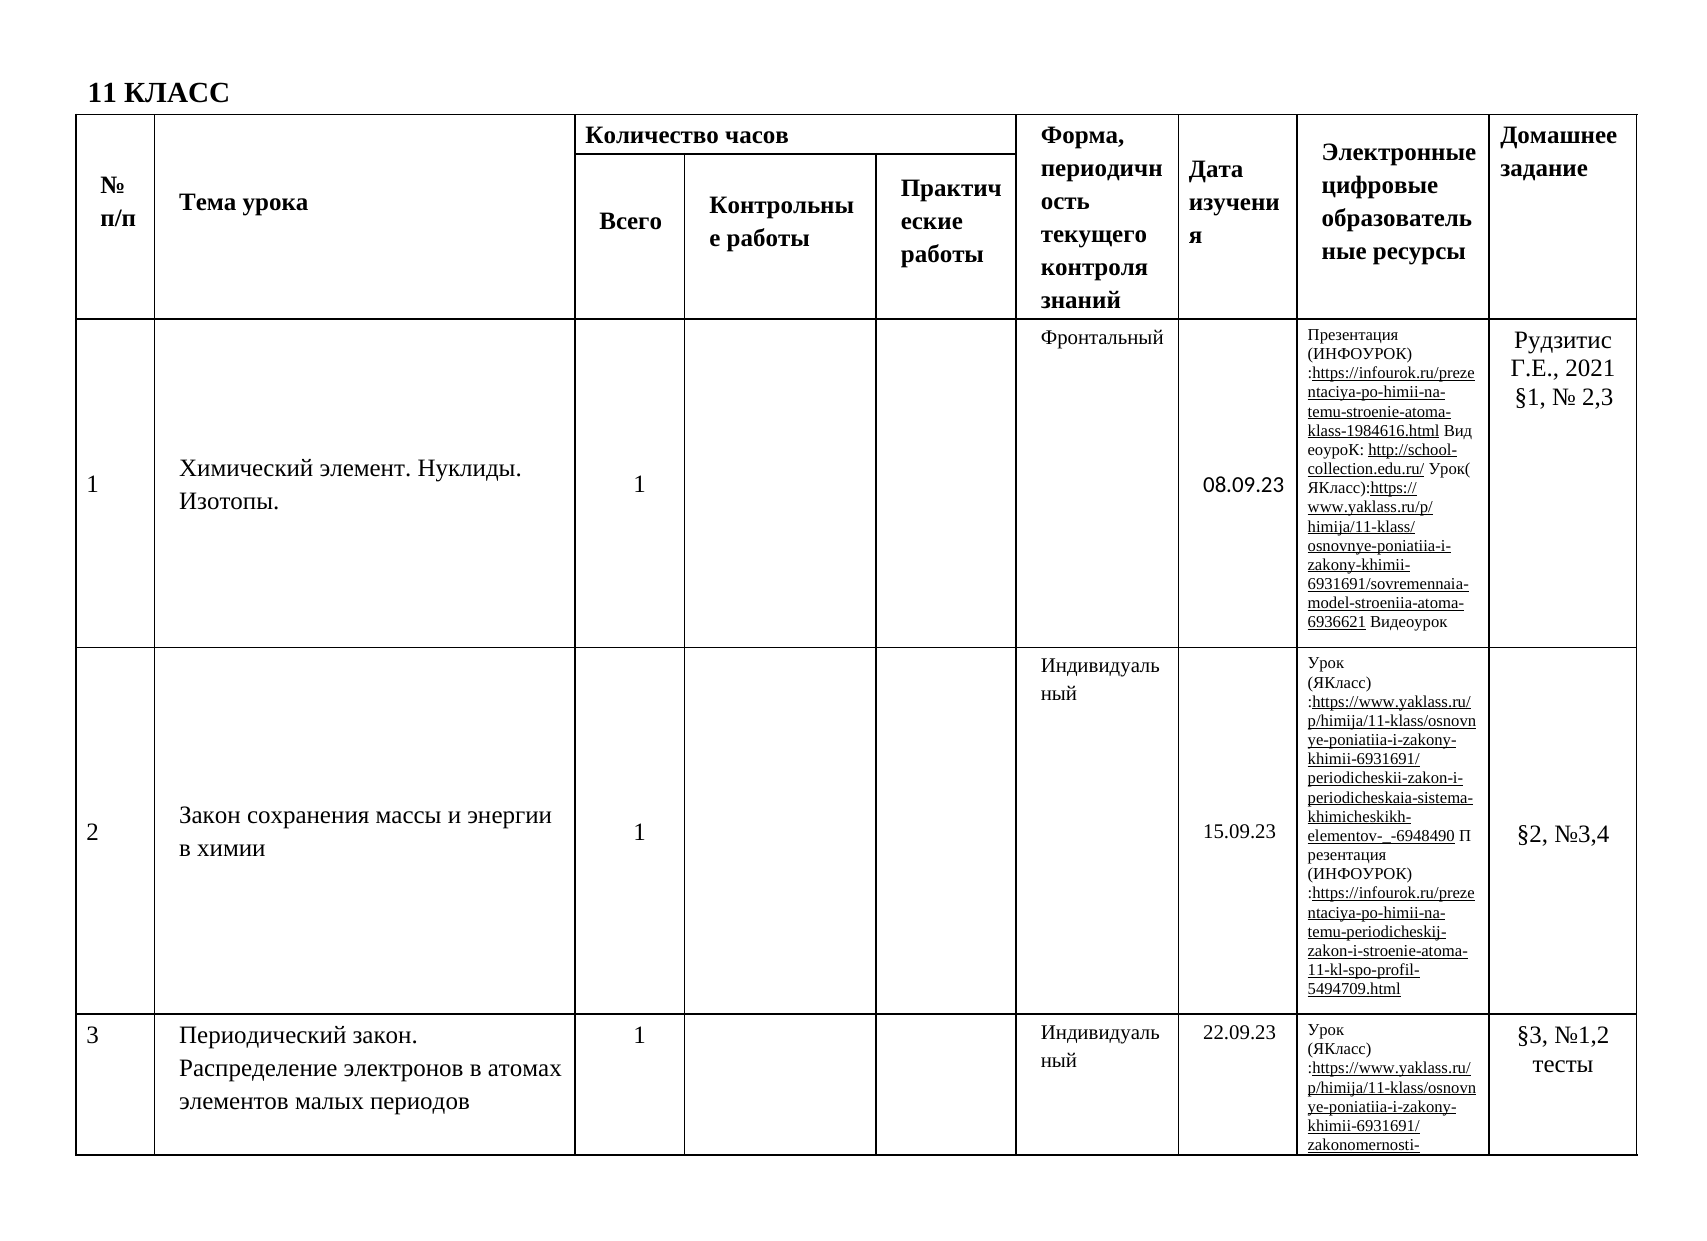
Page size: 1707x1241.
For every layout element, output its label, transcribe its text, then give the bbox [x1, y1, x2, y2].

table_cell Урок (ЯКласс):https://www.yaklass.ru/p/himija/11-klass/osnovnye-poniatiia-i-zakony-khimii-6931691/periodicheskii-zakon-i-periodicheskaia-sistema-khimicheskikh-elementov-_-6948490 Презентация (ИНФОУРОК):https://infourok.ru/prezentaciya-po-himii-na-temu-periodicheskij-zakon-i-stroenie-atoma-11-kl-spo-profil-5494709.html [1298, 648, 1488, 1013]
table_cell 3 [77, 1015, 154, 1154]
table_header Дата изучения [1179, 115, 1296, 318]
table_cell 1 [576, 320, 684, 646]
table_cell 1 [576, 1015, 684, 1154]
table_cell §3, №1,2 тесты [1490, 1015, 1636, 1154]
table_cell Закон сохранения массы и энергии в химии [155, 648, 574, 1013]
table_header Количество часов [576, 115, 1015, 153]
table_cell 2 [77, 648, 154, 1013]
table_header Электронные цифровые образовательные ресурсы [1298, 115, 1488, 318]
table_cell Рудзитис Г.Е., 2021 §1, № 2,3 [1490, 320, 1636, 646]
table_cell Индивидуальный [1017, 648, 1178, 1013]
table_cell 08.09.23 [1179, 320, 1296, 646]
table_cell Контрольные работы [685, 155, 875, 318]
table_header Форма, периодичность текущего контроля знаний [1017, 115, 1178, 318]
table_cell Фронтальный [1017, 320, 1178, 646]
table_cell [685, 648, 875, 1013]
table_cell 22.09.23 [1179, 1015, 1296, 1154]
table_cell [877, 320, 1015, 646]
table_cell §2, №3,4 [1490, 648, 1636, 1013]
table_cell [155, 1015, 574, 1154]
table_cell Практические работы [877, 155, 1015, 318]
table_cell [877, 648, 1015, 1013]
table_header Домашнее задание [1490, 115, 1636, 318]
table_cell Презентация (ИНФОУРОК):https://infourok.ru/prezentaciya-po-himii-na-temu-stroenie-atoma-klass-1984616.html ВидеоуроК: http://school-collection.edu.ru/ Урок(ЯКласс):https://www.yaklass.ru/p/himija/11-klass/osnovnye-poniatiia-i-zakony-khimii-6931691/sovremennaia-model-stroeniia-atoma-6936621 Видеоурок [1298, 320, 1488, 646]
table_cell 1 [77, 320, 154, 646]
table_cell Химический элемент. Нуклиды. Изотопы. [155, 320, 574, 646]
table_cell 1 [576, 648, 684, 1013]
table_header Тема урока [155, 115, 574, 318]
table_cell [1298, 1015, 1488, 1154]
table_cell Всего [576, 155, 684, 318]
table_cell Индивидуальный [1017, 1015, 1178, 1154]
table_header № п/п [77, 115, 154, 318]
table_cell 15.09.23 [1179, 648, 1296, 1013]
text 11 КЛАСС [87, 75, 1632, 108]
table_cell [877, 1015, 1015, 1154]
table_cell [685, 320, 875, 646]
table_cell [685, 1015, 875, 1154]
